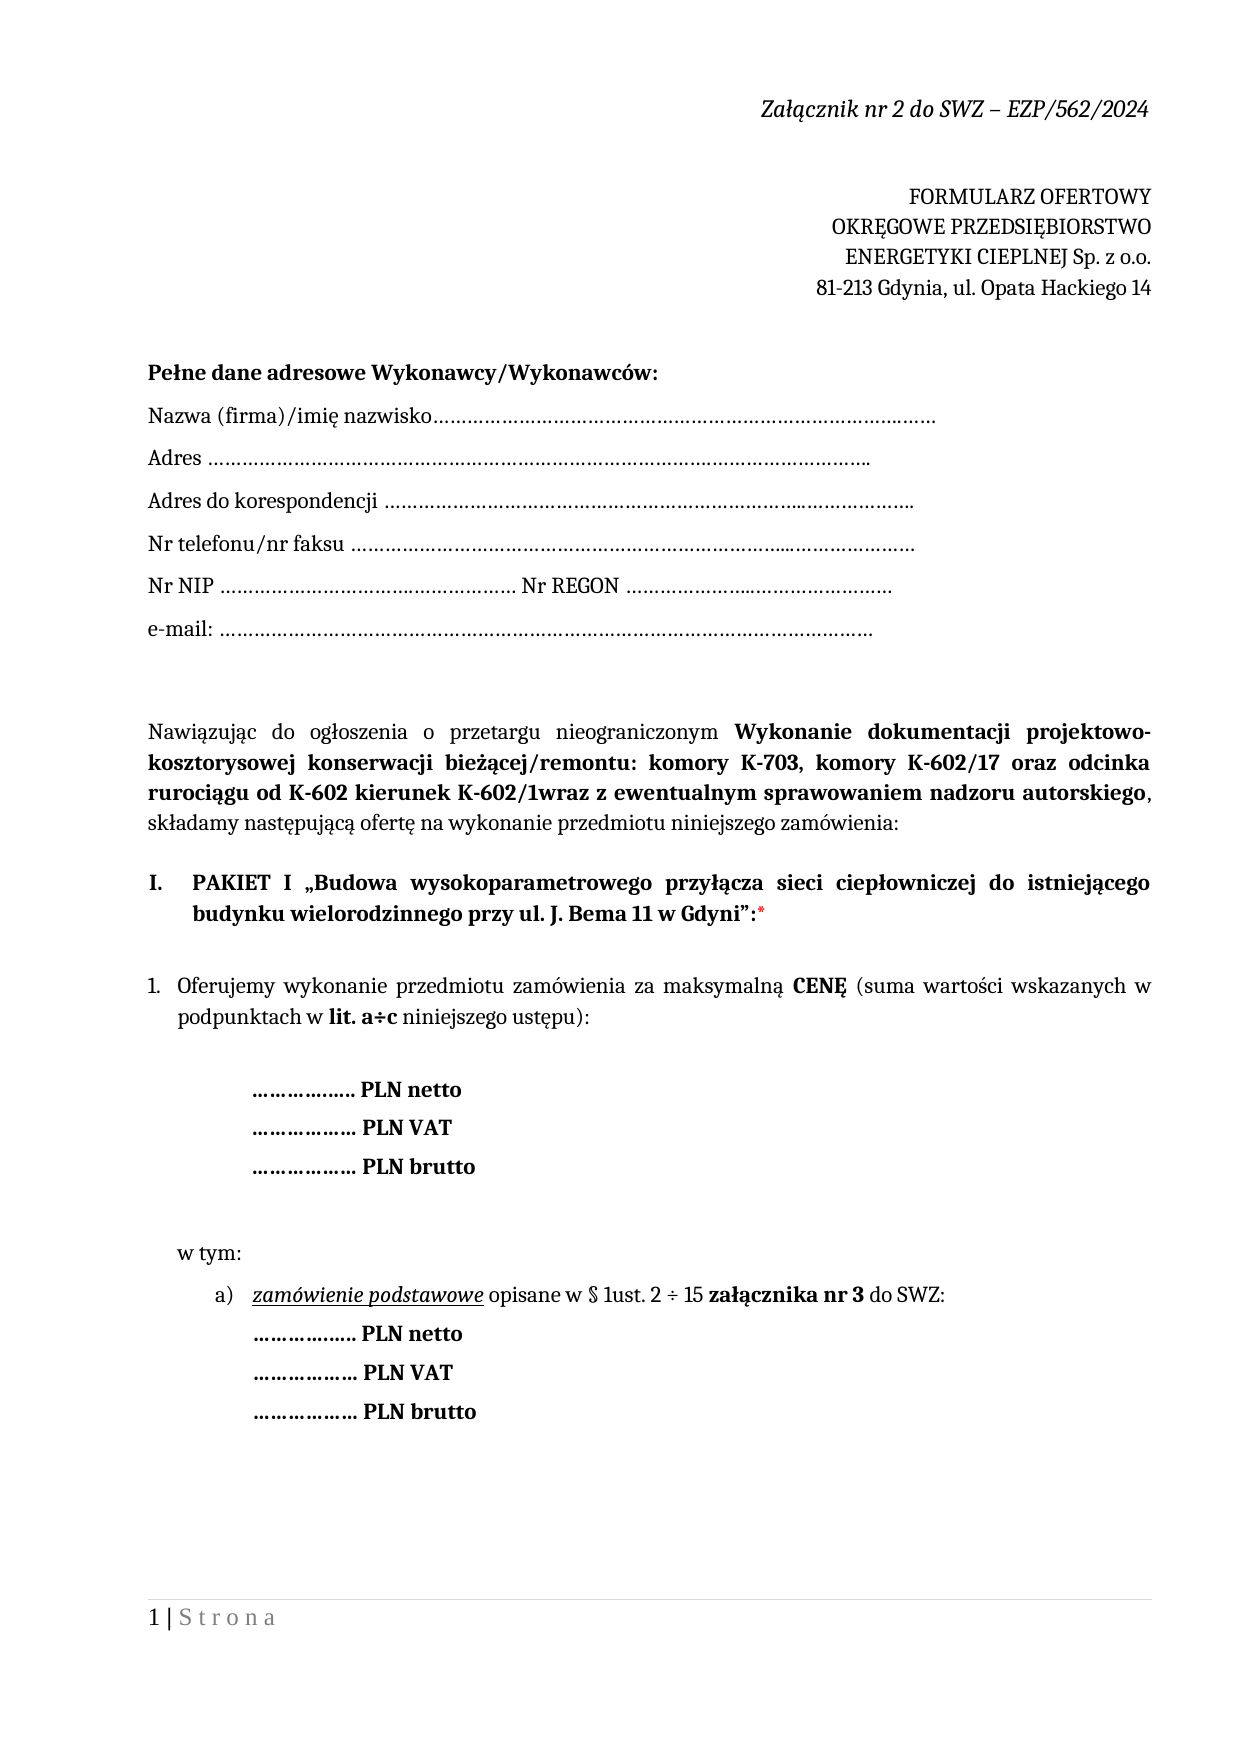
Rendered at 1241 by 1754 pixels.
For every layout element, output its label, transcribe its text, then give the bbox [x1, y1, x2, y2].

text ………….….. PLN netto [252, 1321, 1152, 1347]
text Nr NIP …………………………….……………… Nr REGON …………………..…………………… [148, 573, 1152, 599]
text ………….….. PLN netto [223, 1076, 1152, 1103]
text ……………… PLN brutto [252, 1399, 1152, 1425]
text 81-213 Gdynia, ul. Opata Hackiego 14 [148, 274, 1152, 301]
text ……………… PLN brutto [223, 1154, 1152, 1180]
text e-mail: …………………………………………………………………………………………………… [148, 616, 1152, 642]
text Adres do korespondencji ………………………………………………………………..………………. [148, 488, 1152, 514]
subtitle FORMULARZ OFERTOWY [729, 184, 1152, 210]
list zamówienie podstawowe opisane w § 1ust. 2 ÷ 15 załącznika nr 3 do SWZ: [215, 1282, 1152, 1308]
text Nr telefonu/nr faksu …………………………………………………………………...………………… [148, 531, 1152, 557]
text ……………… PLN VAT [252, 1360, 1152, 1386]
text ……………… PLN VAT [223, 1115, 1152, 1142]
text w tym: [177, 1239, 1152, 1266]
text ENERGETYKI CIEPLNEJ Sp. z o.o. [148, 244, 1152, 270]
list PAKIET I „Budowa wysokoparametrowego przyłącza sieci ciepłowniczej do istniejącego budynku wielorodzinnego przy ul. J. Bema 11 w Gdyni”:* [162, 870, 1152, 927]
text Nawiązując do ogłoszenia o przetargu nieograniczonym Wykonanie dokumentacji projektowo-kosztorysowej konserwacji bieżącej/remontu: komory K-703, komory K-602/17 oraz odcinka rurociągu od K-602 kierunek K-602/1wraz z ewentualnym sprawowaniem nadzoru autorskiego, składamy następującą ofertę na wykonanie przedmiotu niniejszego zamówienia: [148, 719, 1152, 836]
text OKRĘGOWE PRZEDSIĘBIORSTWO [148, 214, 1152, 240]
text Adres …………………………………………………………………………….………………………. [148, 445, 1152, 471]
text Pełne dane adresowe Wykonawcy/Wykonawców: [148, 360, 1152, 386]
list Oferujemy wykonanie przedmiotu zamówienia za maksymalną CENĘ (suma wartości wskazanych w podpunktach w lit. a÷c niniejszego ustępu): [148, 973, 1152, 1030]
text Nazwa (firma)/imię nazwisko……………………………………………………………………….…… [148, 402, 1152, 429]
